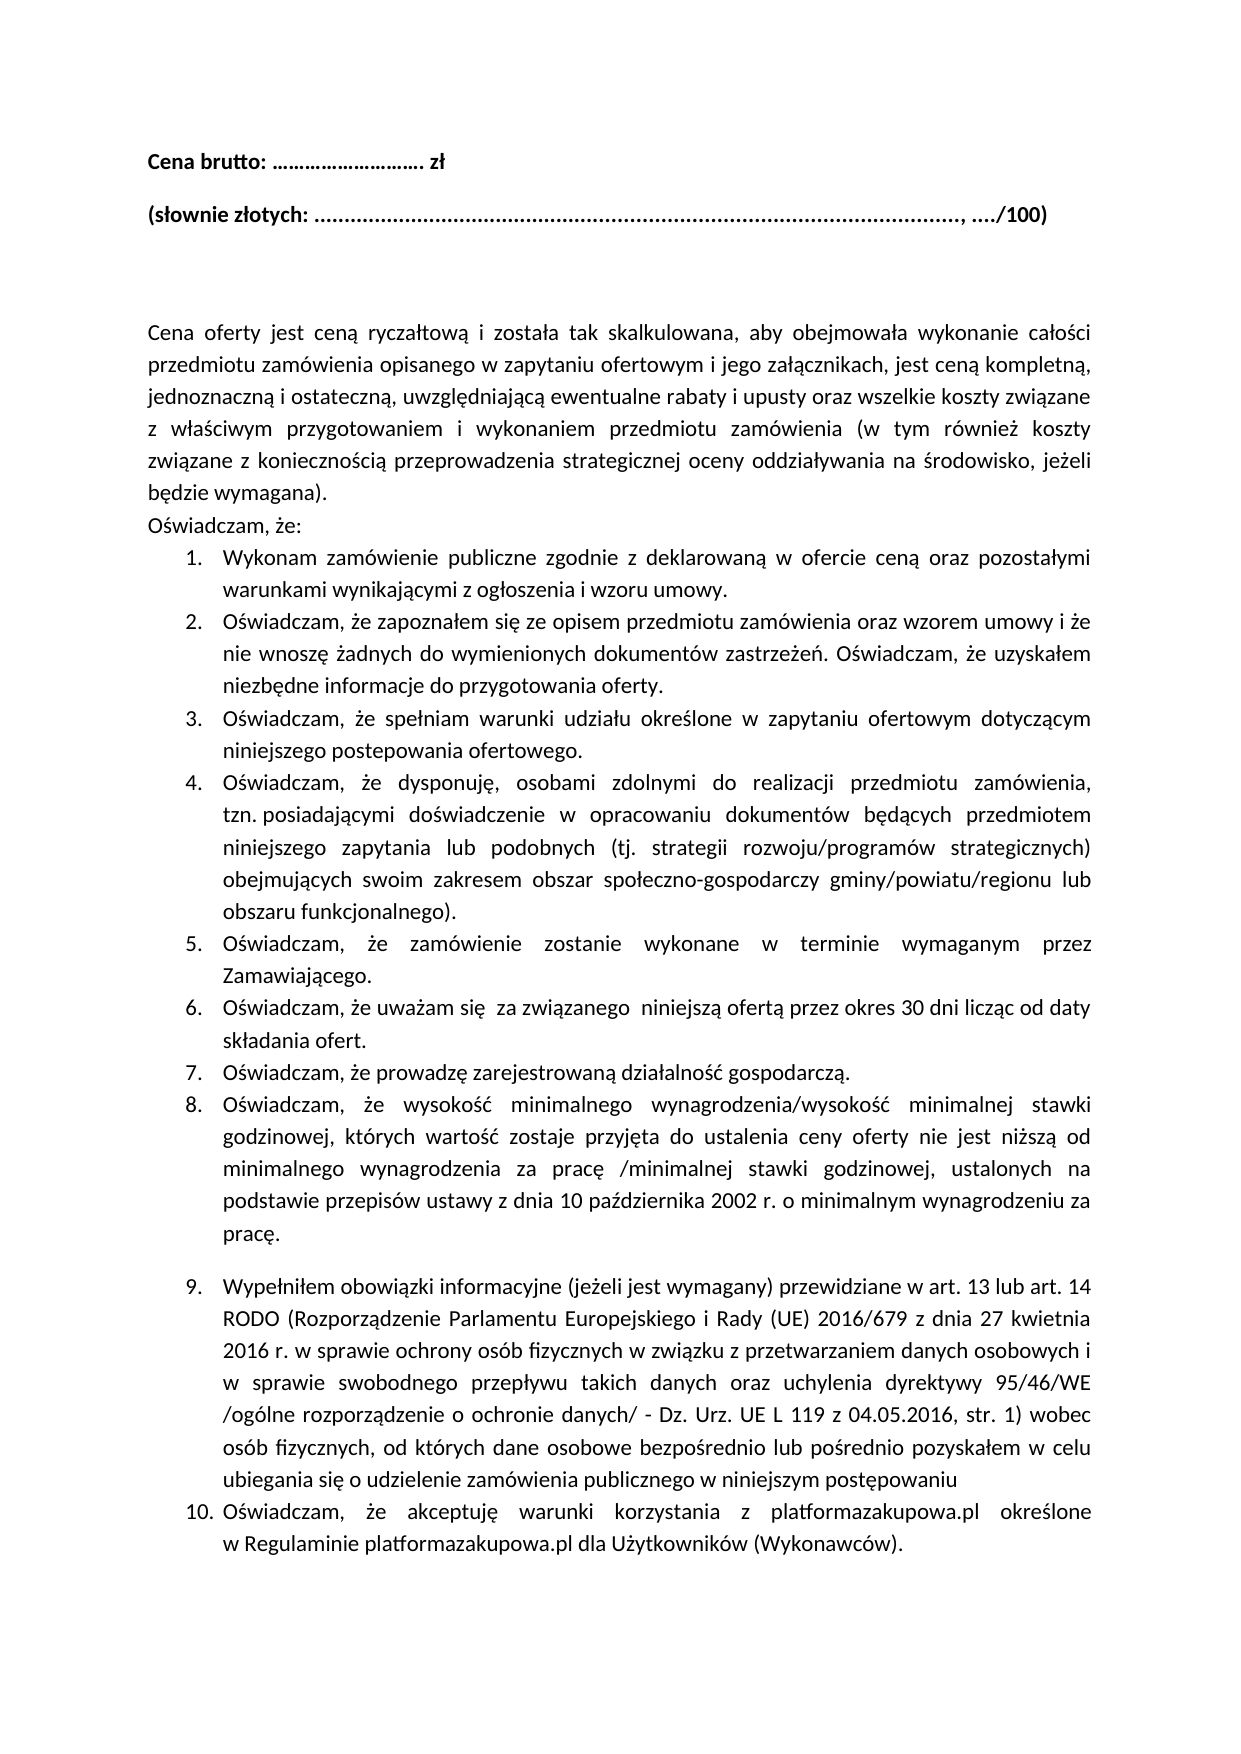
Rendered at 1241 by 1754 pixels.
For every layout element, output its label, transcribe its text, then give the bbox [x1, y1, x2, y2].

list Wykonam zamówienie publiczne zgodnie z deklarowaną w ofercie ceną oraz pozostałymi warunkami wynikającymi z ogłoszenia i wzoru umowy. [185, 543, 1093, 603]
list Oświadczam, że akceptuję warunki korzystania z platformazakupowa.pl określone w Regulaminie platformazakupowa.pl dla Użytkowników (Wykonawców). [185, 1497, 1093, 1557]
list Oświadczam, że uważam się za związanego niniejszą ofertą przez okres 30 dni licząc od daty składania ofert. [185, 993, 1093, 1054]
list Wypełniłem obowiązki informacyjne (jeżeli jest wymagany) przewidziane w art. 13 lub art. 14 RODO (Rozporządzenie Parlamentu Europejskiego i Rady (UE) 2016/679 z dnia 27 kwietnia 2016 r. w sprawie ochrony osób fizycznych w związku z przetwarzaniem danych osobowych i w sprawie swobodnego przepływu takich danych oraz uchylenia dyrektywy 95/46/WE /ogólne rozporządzenie o ochronie danych/ - Dz. Urz. UE L 119 z 04.05.2016, str. 1) wobec osób fizycznych, od których dane osobowe bezpośrednio lub pośrednio pozyskałem w celu ubiegania się o udzielenie zamówienia publicznego w niniejszym postępowaniu [185, 1272, 1093, 1493]
text Cena brutto: ………………………. zł [148, 148, 1093, 193]
list Oświadczam, że zapoznałem się ze opisem przedmiotu zamówienia oraz wzorem umowy i że nie wnoszę żadnych do wymienionych dokumentów zastrzeżeń. Oświadczam, że uzyskałem niezbędne informacje do przygotowania oferty. [185, 607, 1093, 700]
text Oświadczam, że: [148, 511, 1093, 539]
text Cena oferty jest ceną ryczałtową i została tak skalkulowana, aby obejmowała wykonanie całości przedmiotu zamówienia opisanego w zapytaniu ofertowym i jego załącznikach, jest ceną kompletną, jednoznaczną i ostateczną, uwzględniającą ewentualne rabaty i upusty oraz wszelkie koszty związane z właściwym przygotowaniem i wykonaniem przedmiotu zamówienia (w tym również koszty związane z koniecznością przeprowadzenia strategicznej oceny oddziaływania na środowisko, jeżeli będzie wymagana). [148, 318, 1093, 507]
list Oświadczam, że prowadzę zarejestrowaną działalność gospodarczą. [185, 1058, 1093, 1086]
list Oświadczam, że dysponuję, osobami zdolnymi do realizacji przedmiotu zamówienia, tzn. posiadającymi doświadczenie w opracowaniu dokumentów będących przedmiotem niniejszego zapytania lub podobnych (tj. strategii rozwoju/programów strategicznych) obejmujących swoim zakresem obszar społeczno-gospodarczy gminy/powiatu/regionu lub obszaru funkcjonalnego). [185, 768, 1093, 925]
list Oświadczam, że zamówienie zostanie wykonane w terminie wymaganym przez Zamawiającego. [185, 929, 1093, 989]
text (słownie złotych: , ..../100) [148, 200, 1093, 246]
list Oświadczam, że spełniam warunki udziału określone w zapytaniu ofertowym dotyczącym niniejszego postepowania ofertowego. [185, 704, 1093, 764]
list Oświadczam, że wysokość minimalnego wynagrodzenia/wysokość minimalnej stawki godzinowej, których wartość zostaje przyjęta do ustalenia ceny oferty nie jest niższą od minimalnego wynagrodzenia za pracę /minimalnej stawki godzinowej, ustalonych na podstawie przepisów ustawy z dnia 10 października 2002 r. o minimalnym wynagrodzeniu za pracę. [185, 1090, 1093, 1247]
